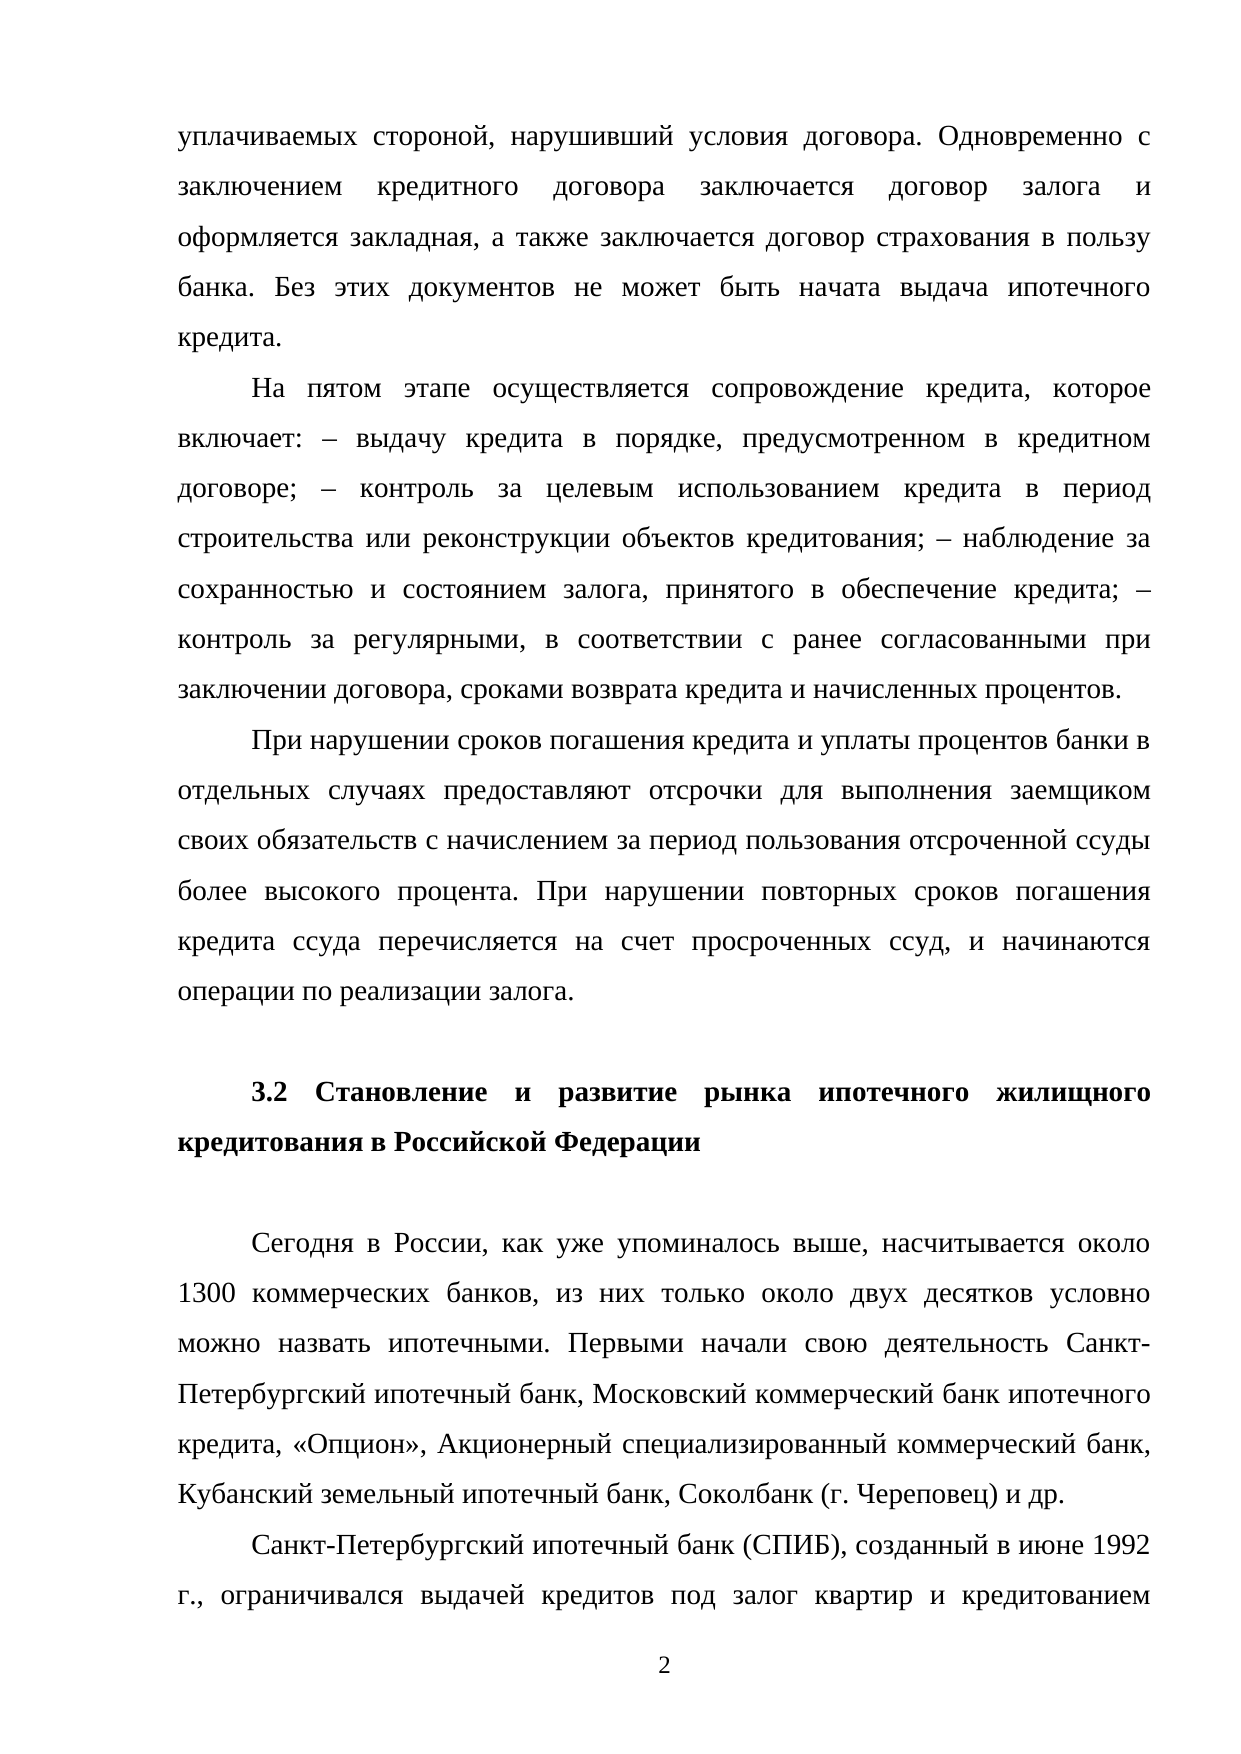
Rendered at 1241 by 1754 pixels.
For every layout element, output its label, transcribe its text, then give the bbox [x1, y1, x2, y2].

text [177, 1527, 1152, 1611]
text Сегодня в России, как уже упоминалось выше, насчитывается около 1300 коммерческих банков, из них только около двух десятков условно можно назвать ипотечными. Первыми начали свою деятельность Санкт-Петербургский ипотечный банк, Московский коммерческий банк ипотечного кредита, «Опцион», Акционерный специализированный коммерческий банк, Кубанский земельный ипотечный банк, Соколбанк (г. Череповец) и др. [177, 1225, 1152, 1510]
text На пятом этапе осуществляется сопровождение кредита, которое включает: – выдачу кредита в порядке, предусмотренном в кредитном договоре; – контроль за целевым использованием кредита в период строительства или реконструкции объектов кредитования; – наблюдение за сохранностью и состоянием залога, принятого в обеспечение кредита; – контроль за регулярными, в соответствии с ранее согласованными при заключении договора, сроками возврата кредита и начисленных процентов. [177, 370, 1152, 705]
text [177, 118, 1152, 353]
text При нарушении сроков погашения кредита и уплаты процентов банки в отдельных случаях предоставляют отсрочки для выполнения заемщиком своих обязательств с начислением за период пользования отсроченной ссуды более высокого процента. При нарушении повторных сроков погашения кредита ссуда перечисляется на счет просроченных ссуд, и начинаются операции по реализации залога. [177, 722, 1152, 1007]
text 3.2 Становление и развитие рынка ипотечного жилищного кредитования в Российской Федерации [177, 1074, 1152, 1158]
